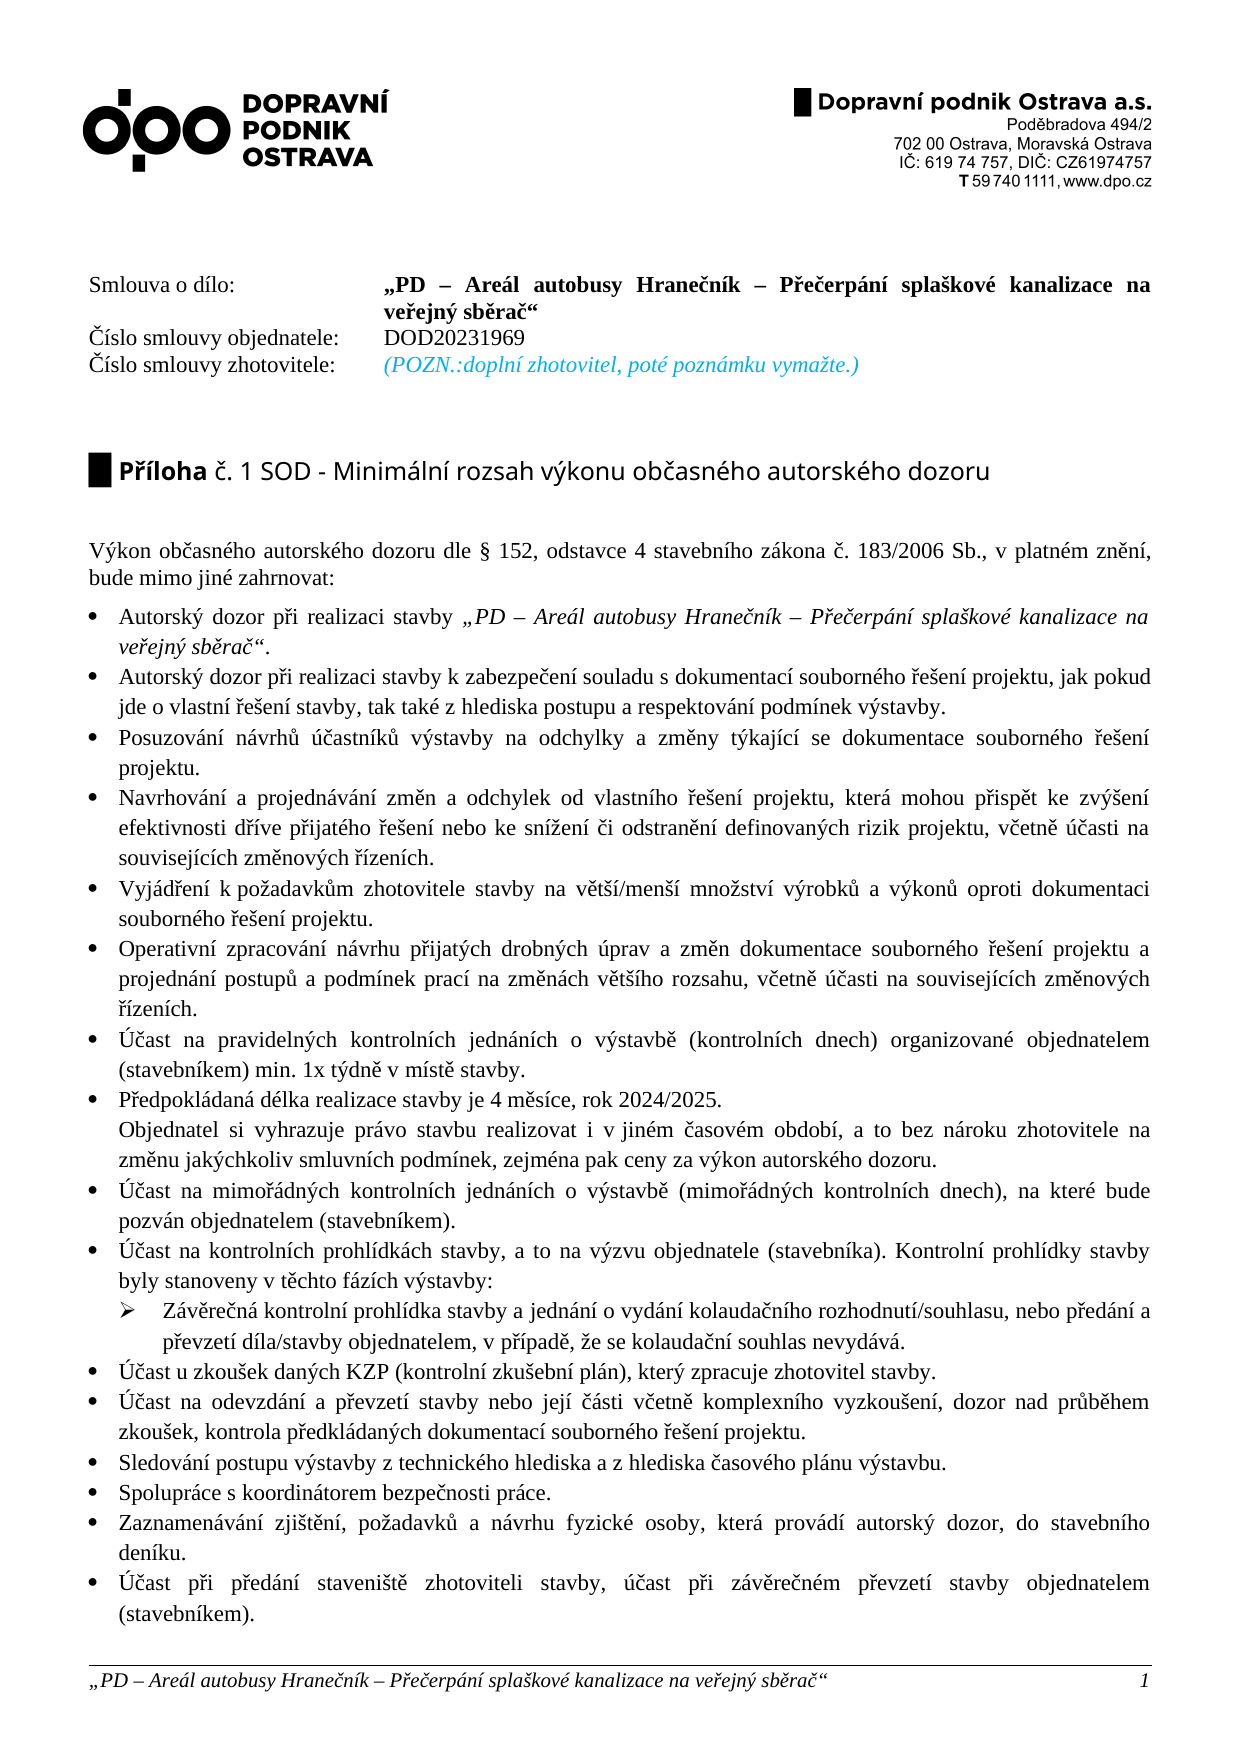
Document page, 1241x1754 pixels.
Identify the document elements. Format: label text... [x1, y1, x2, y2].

list Účast na kontrolních prohlídkách stavby, a to na výzvu objednatele (stavebníka). Kontrolní prohlídky stavby byly stanoveny v těchto fázích výstavby: [89, 1237, 1152, 1294]
list Autorský dozor při realizaci stavby „PD – Areál autobusy Hranečník – Přečerpání splaškové kanalizace na veřejný sběrač“. [89, 603, 1152, 659]
picture [794, 88, 1152, 190]
text Objednatel si vyhrazuje právo stavbu realizovat i v jiném časovém období, a to bez nároku zhotovitele na změnu jakýchkoliv smluvních podmínek, zejména pak ceny za výkon autorského dozoru. [118, 1116, 1152, 1173]
list Závěrečná kontrolní prohlídka stavby a jednání o vydání kolaudačního rozhodnutí/souhlasu, nebo předání a převzetí díla/stavby objednatelem, v případě, že se kolaudační souhlas nevydává. [118, 1298, 1152, 1354]
list Autorský dozor při realizaci stavby k zabezpečení souladu s dokumentací souborného řešení projektu, jak pokud jde o vlastní řešení stavby, tak také z hlediska postupu a respektování podmínek výstavby. [89, 663, 1152, 720]
list Účast na pravidelných kontrolních jednáních o výstavbě (kontrolních dnech) organizované objednatelem (stavebníkem) min. 1x týdně v místě stavby. [89, 1026, 1152, 1082]
list Účast na odevzdání a převzetí stavby nebo její části včetně komplexního vyzkoušení, dozor nad průběhem zkoušek, kontrola předkládaných dokumentací souborného řešení projektu. [89, 1388, 1152, 1445]
list Účast na mimořádných kontrolních jednáních o výstavbě (mimořádných kontrolních dnech), na které bude pozván objednatelem (stavebníkem). [89, 1177, 1152, 1233]
text Smlouva o dílo: „PD – Areál autobusy Hranečník – Přečerpání splaškové kanalizace na veřejný sběrač“ [89, 272, 1152, 324]
list Vyjádření k požadavkům zhotovitele stavby na větší/menší množství výrobků a výkonů oproti dokumentaci souborného řešení projektu. [89, 875, 1152, 931]
list Předpokládaná délka realizace stavby je 4 měsíce, rok 2024/2025. [89, 1086, 1152, 1112]
list Posuzování návrhů účastníků výstavby na odchylky a změny týkající se dokumentace souborného řešení projektu. [89, 724, 1152, 780]
list Navrhování a projednávání změn a odchylek od vlastního řešení projektu, která mohou přispět ke zvýšení efektivnosti dříve přijatého řešení nebo ke snížení či odstranění definovaných rizik projektu, včetně účasti na souvisejících změnových řízeních. [89, 784, 1152, 871]
list Zaznamenávání zjištění, požadavků a návrhu fyzické osoby, která provádí autorský dozor, do stavebního deníku. [89, 1509, 1152, 1566]
text Číslo smlouvy objednatele: DOD20231969 [89, 324, 1152, 351]
picture [82, 89, 390, 172]
text Výkon občasného autorského dozoru dle § 152, odstavce 4 stavebního zákona č. 183/2006 Sb., v platném znění, bude mimo jiné zahrnovat: [89, 538, 1152, 590]
subtitle Příloha č. 1 SOD - Minimální rozsah výkonu občasného autorského dozoru [89, 452, 1152, 488]
text Číslo smlouvy zhotovitele: (POZN.:doplní zhotovitel, poté poznámku vymažte.) [89, 351, 1152, 377]
list Účast u zkoušek daných KZP (kontrolní zkušební plán), který zpracuje zhotovitel stavby. [89, 1358, 1152, 1384]
list Spolupráce s koordinátorem bezpečnosti práce. [89, 1479, 1152, 1505]
list Operativní zpracování návrhu přijatých drobných úprav a změn dokumentace souborného řešení projektu a projednání postupů a podmínek prací na změnách většího rozsahu, včetně účasti na souvisejících změnových řízeních. [89, 935, 1152, 1022]
list Účast při předání staveniště zhotoviteli stavby, účast při závěrečném převzetí stavby objednatelem (stavebníkem). [89, 1569, 1152, 1626]
list Sledování postupu výstavby z technického hlediska a z hlediska časového plánu výstavbu. [89, 1449, 1152, 1475]
